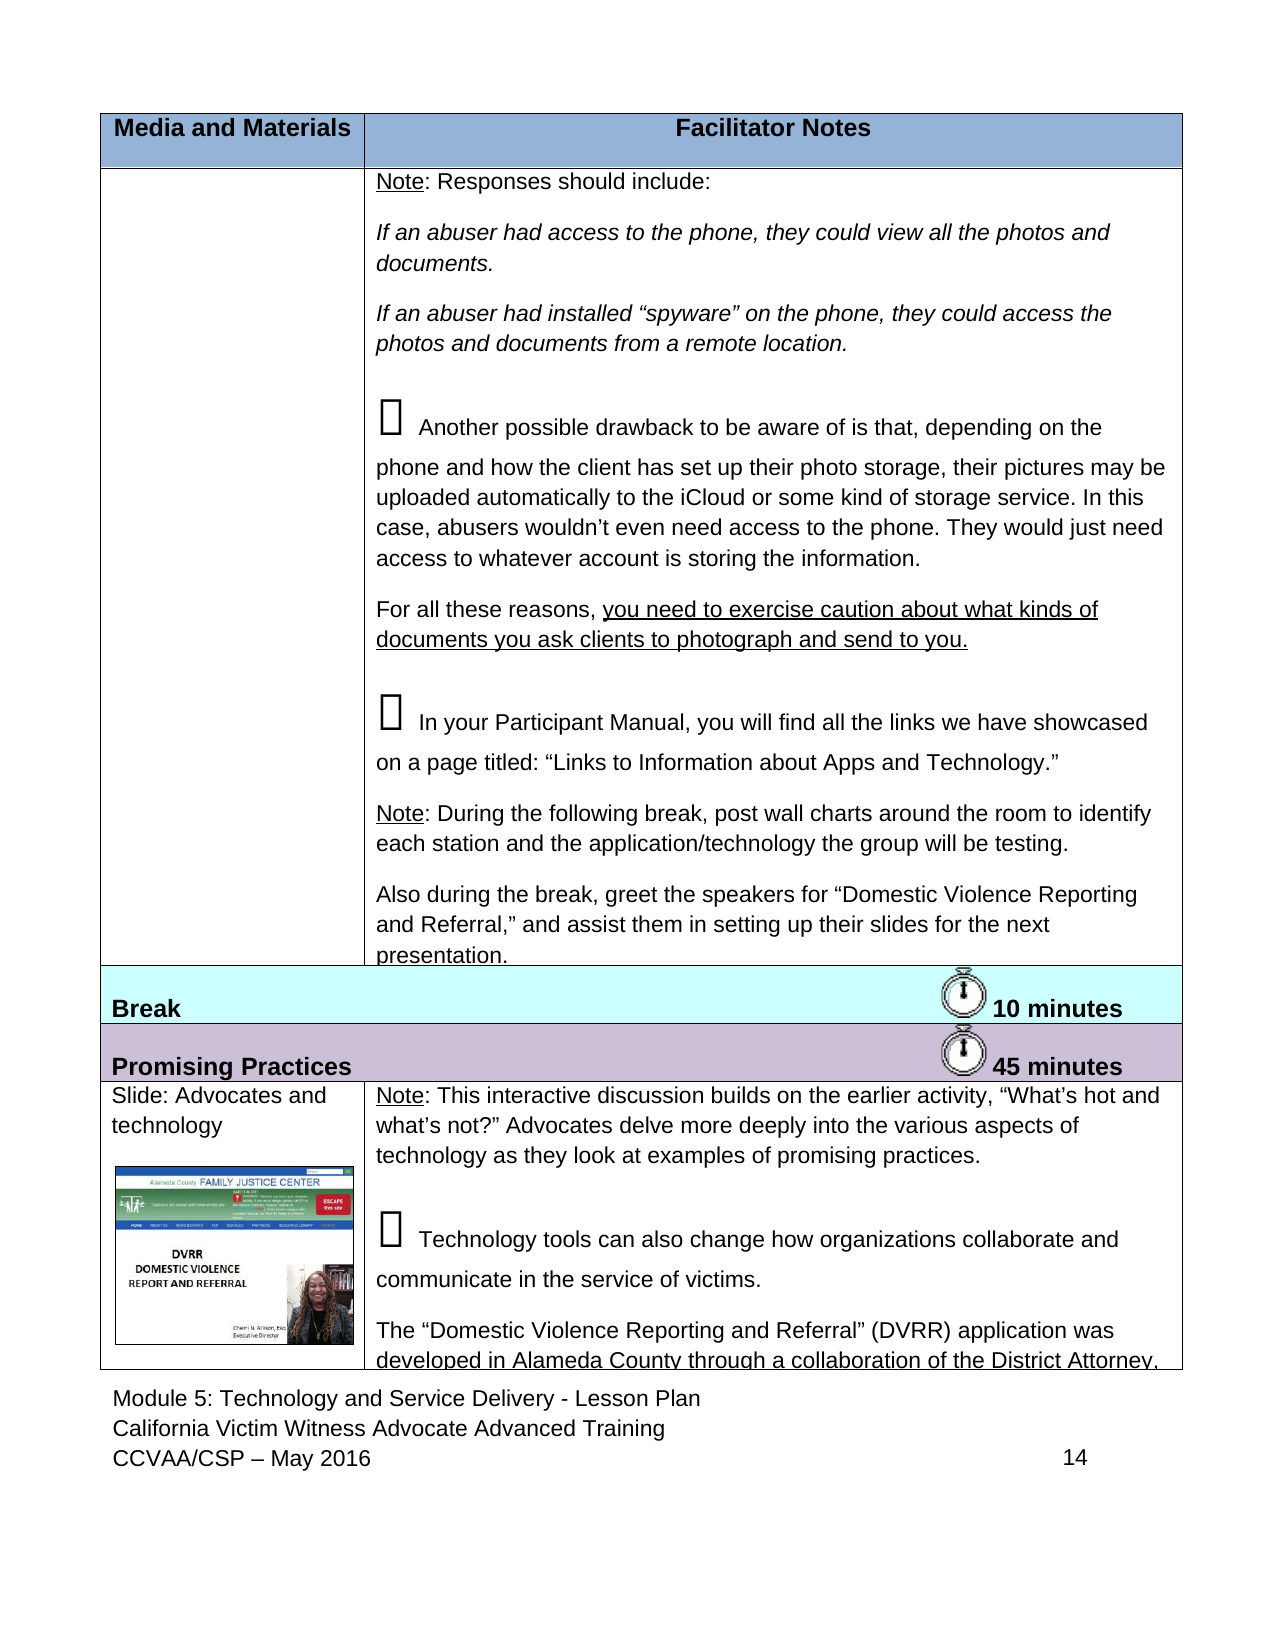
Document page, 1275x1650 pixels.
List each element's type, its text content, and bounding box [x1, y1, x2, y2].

picture [941, 966, 987, 1018]
table_cell Promising Practices 45 minutes [101, 1024, 1182, 1081]
table_header Media and Materials [101, 114, 364, 167]
table_cell Slide: Advocates and technology [101, 1082, 364, 1369]
table_cell Break 10 minutes [101, 966, 1182, 1023]
table_cell [101, 169, 364, 965]
table_cell Note: This interactive discussion builds on the earlier activity, “What’s hot and what’s not?” Advocates delve more deeply into the various aspects of technology as they look at examples of promising practices.  Technology tools can also change how organizations collaborate and communicate in the service of victims. The “Domestic Violence Reporting and Referral” (DVRR) application was developed in Alameda County through a collaboration of the District Attorney, [365, 1082, 1182, 1369]
table_header Facilitator Notes [365, 114, 1182, 167]
table_cell Note: Responses should include: If an abuser had access to the phone, they could view all the photos and documents. If an abuser had installed “spyware” on the phone, they could access the photos and documents from a remote location.  Another possible drawback to be aware of is that, depending on the phone and how the client has set up their photo storage, their pictures may be uploaded automatically to the iCloud or some kind of storage service. In this case, abusers wouldn’t even need access to the phone. They would just need access to whatever account is storing the information. For all these reasons, you need to exercise caution about what kinds of documents you ask clients to photograph and send to you.  In your Participant Manual, you will find all the links we have showcased on a page titled: “Links to Information about Apps and Technology.” Note: During the following break, post wall charts around the room to identify each station and the application/technology the group will be testing. Also during the break, greet the speakers for “Domestic Violence Reporting and Referral,” and assist them in setting up their slides for the next presentation. [365, 169, 1182, 965]
picture [941, 1024, 987, 1076]
